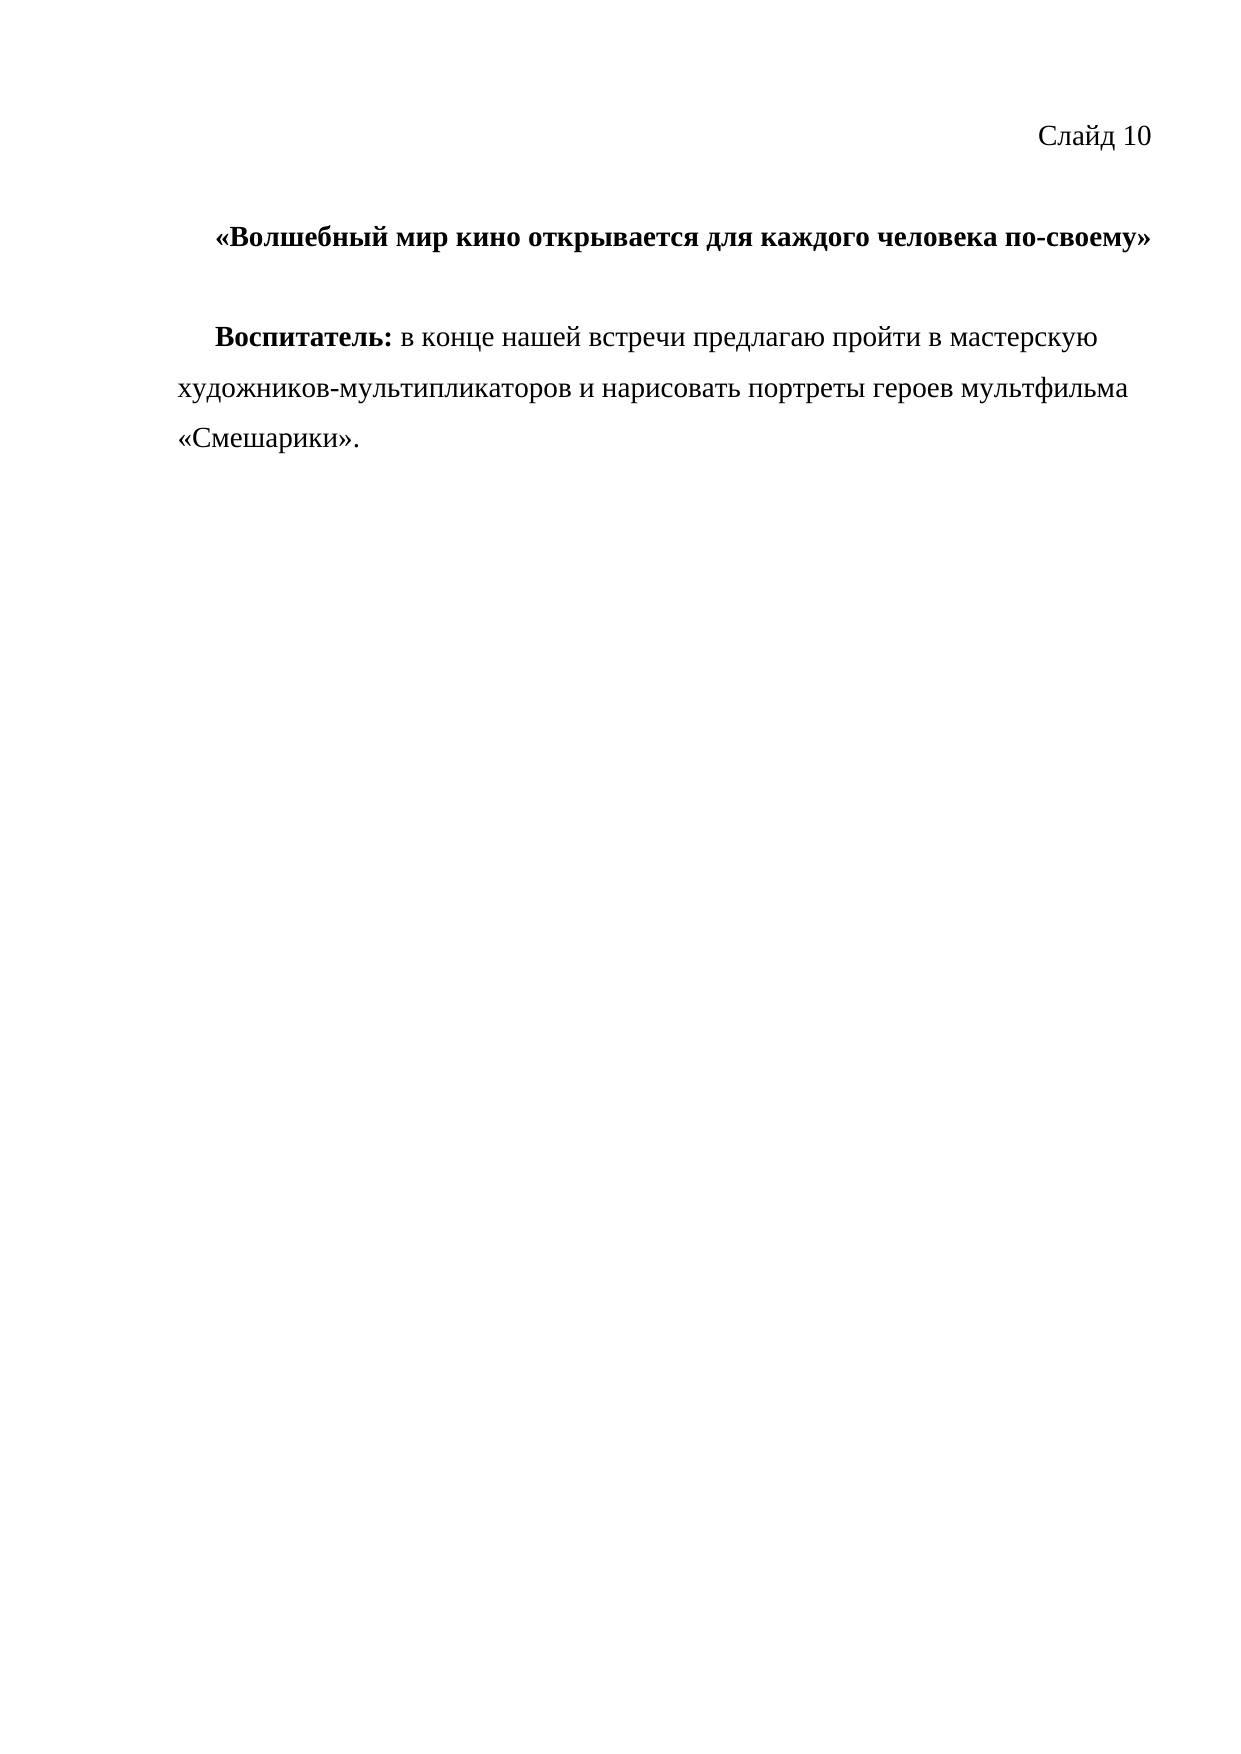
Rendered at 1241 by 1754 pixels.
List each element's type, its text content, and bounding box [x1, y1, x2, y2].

text Воспитатель: в конце нашей встречи предлагаю пройти в мастерскую художников-мультипликаторов и нарисовать портреты героев мультфильма «Смешарики». [177, 319, 1152, 453]
text «Волшебный мир кино открывается для каждого человека по-своему» [177, 219, 1152, 252]
text Слайд 10 [177, 118, 1152, 152]
